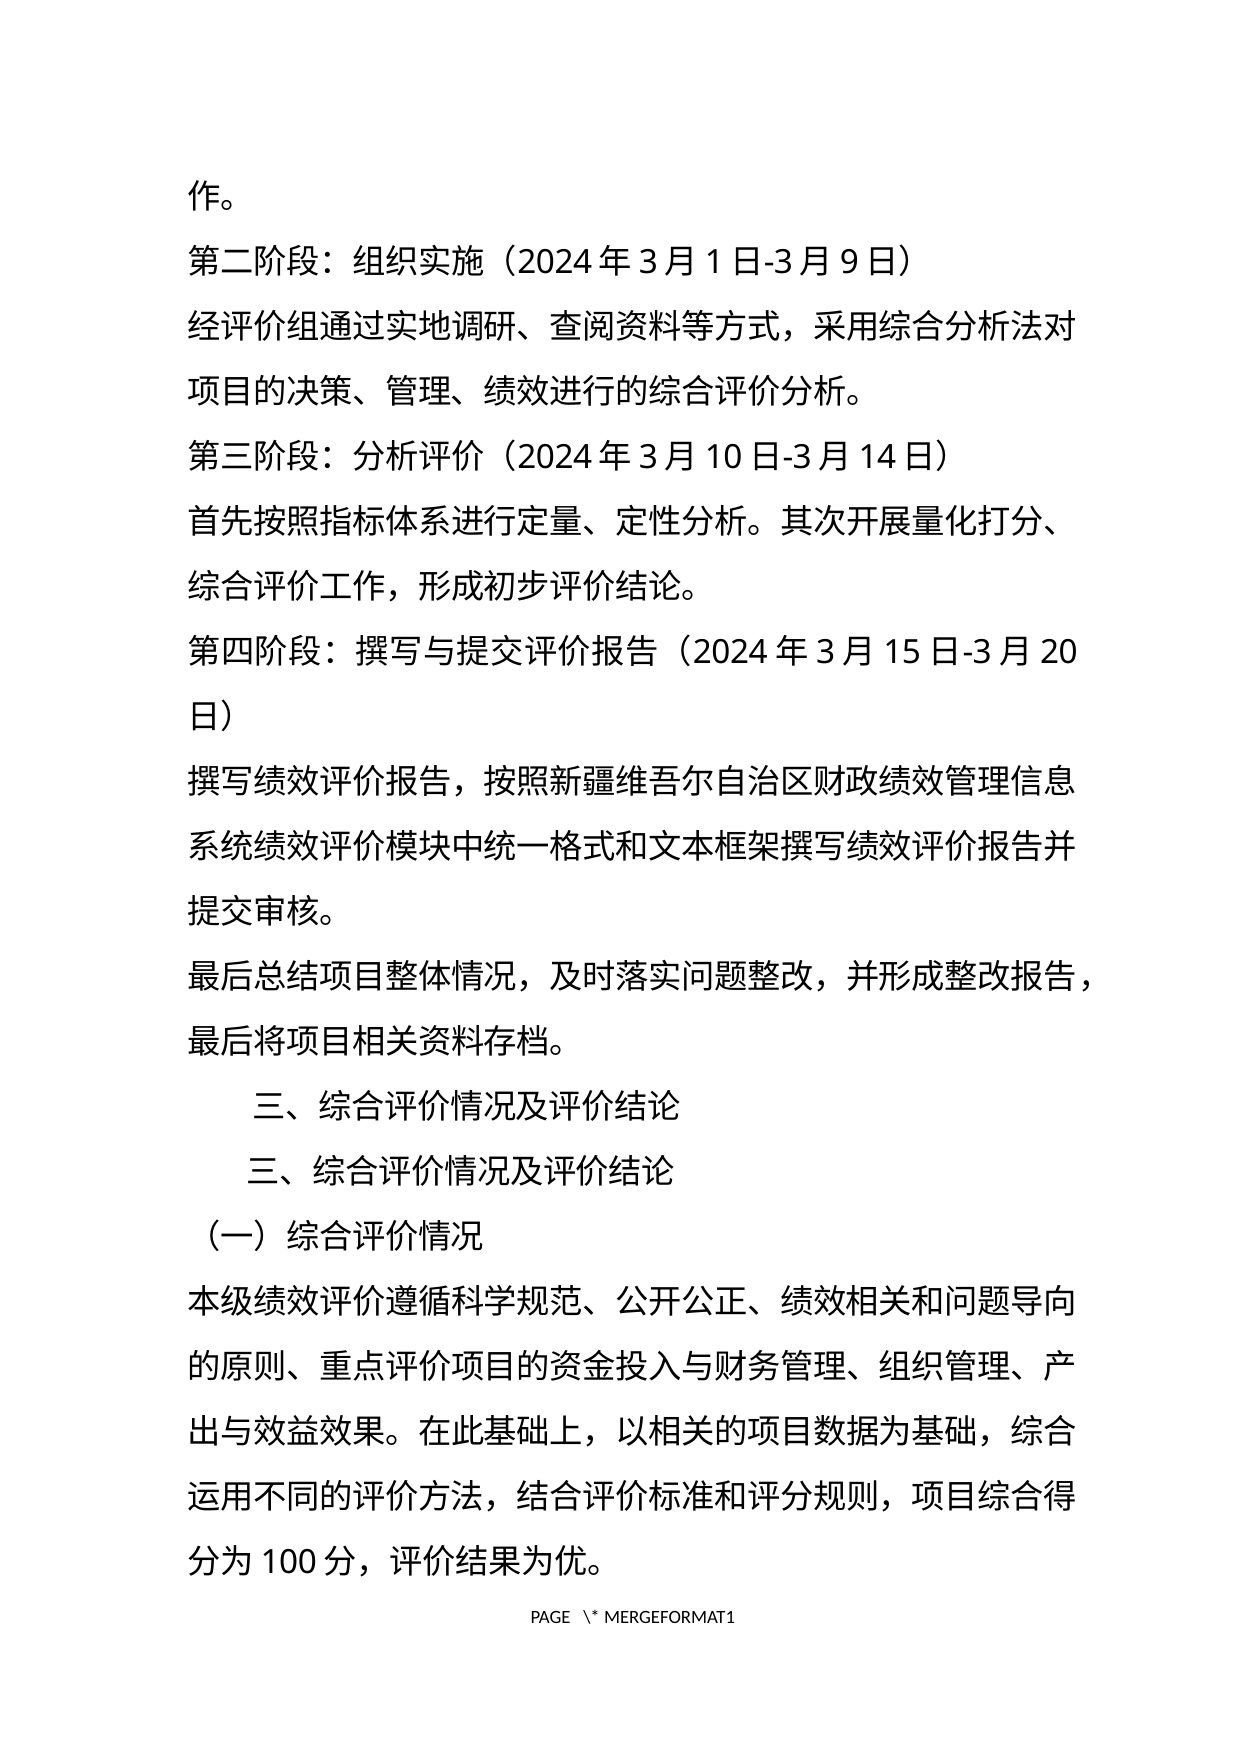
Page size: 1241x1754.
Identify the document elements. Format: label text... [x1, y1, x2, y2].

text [187, 162, 1078, 1072]
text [187, 1137, 1078, 1592]
text 三、综合评价情况及评价结论 [187, 1072, 1078, 1137]
